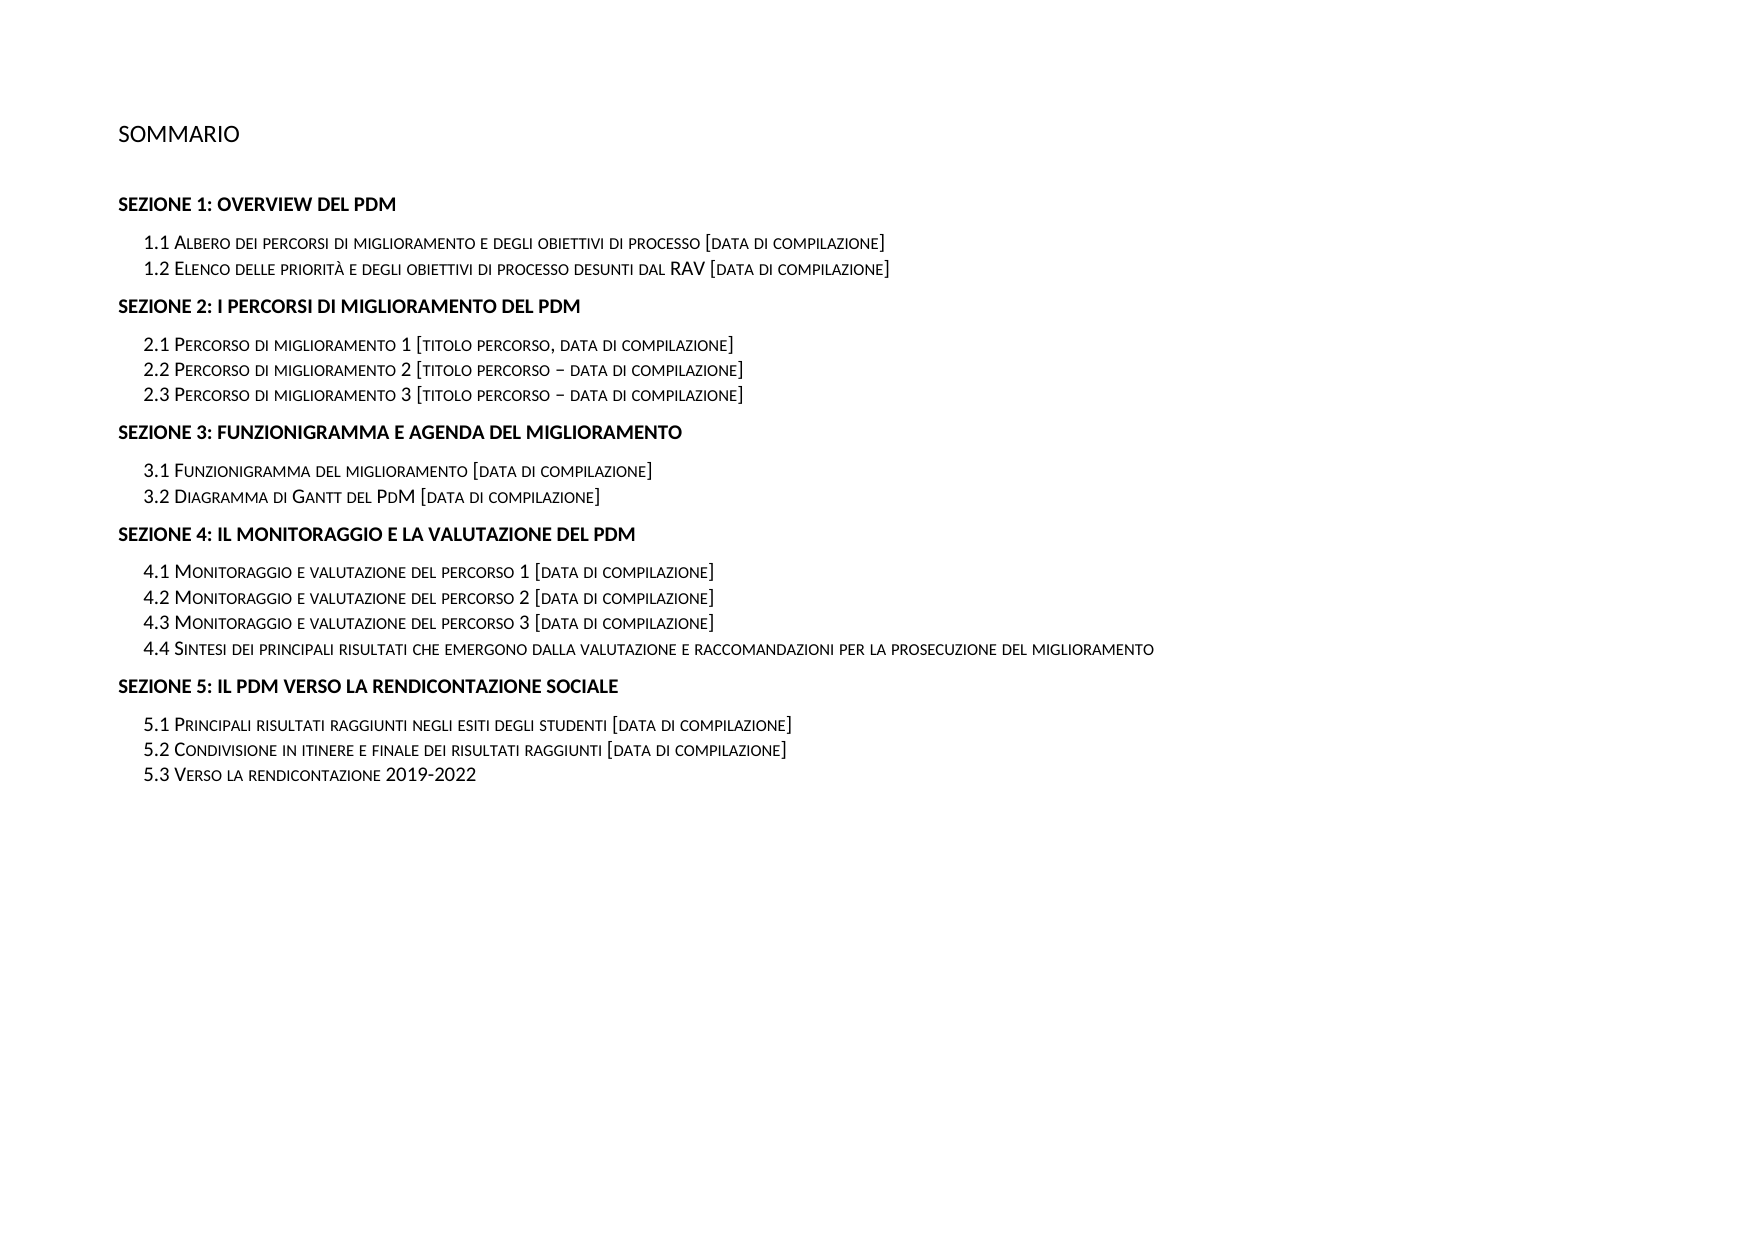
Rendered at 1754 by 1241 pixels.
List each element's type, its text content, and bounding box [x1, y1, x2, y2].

text 5.3 Verso la rendicontazione 2019-2022 [143, 762, 1606, 787]
text 5.2 Condivisione in itinere e finale dei risultati raggiunti [data di compilazione] [143, 736, 1606, 762]
text 2.2 Percorso di miglioramento 2 [titolo percorso – data di compilazione] [143, 356, 1606, 382]
text 2.3 Percorso di miglioramento 3 [titolo percorso – data di compilazione] [143, 382, 1606, 407]
text 4.1 Monitoraggio e valutazione del percorso 1 [data di compilazione] [143, 559, 1606, 584]
text Sezione 3: Funzionigramma e agenda del miglioramento [118, 419, 1606, 445]
text Sezione 4: Il monitoraggio e la valutazione del PdM [118, 521, 1606, 546]
text SOMMARIO [118, 118, 1606, 179]
text 3.1 Funzionigramma del miglioramento [data di compilazione] [143, 457, 1606, 483]
text 2.1 Percorso di miglioramento 1 [titolo percorso, data di compilazione] [143, 331, 1606, 356]
text 4.3 Monitoraggio e valutazione del percorso 3 [data di compilazione] [143, 609, 1606, 635]
text 1.2 Elenco delle priorità e degli obiettivi di processo desunti dal RAV [data di compilazione] [143, 255, 1606, 280]
text Sezione 2: I percorsi di miglioramento del PdM [118, 293, 1606, 318]
text Sezione 1: Overview del PdM [118, 192, 1606, 217]
text 3.2 Diagramma di Gantt del PdM [data di compilazione] [143, 483, 1606, 508]
text 4.4 Sintesi dei principali risultati che emergono dalla valutazione e raccomandazioni per la prosecuzione del miglioramento [143, 635, 1606, 660]
text 1.1 Albero dei percorsi di miglioramento e degli obiettivi di processo [data di compilazione] [143, 229, 1606, 255]
text Sezione 5: Il PdM verso la Rendicontazione sociale [118, 673, 1606, 698]
text 4.2 Monitoraggio e valutazione del percorso 2 [data di compilazione] [143, 584, 1606, 609]
text 5.1 Principali risultati raggiunti negli esiti degli studenti [data di compilazione] [143, 711, 1606, 736]
